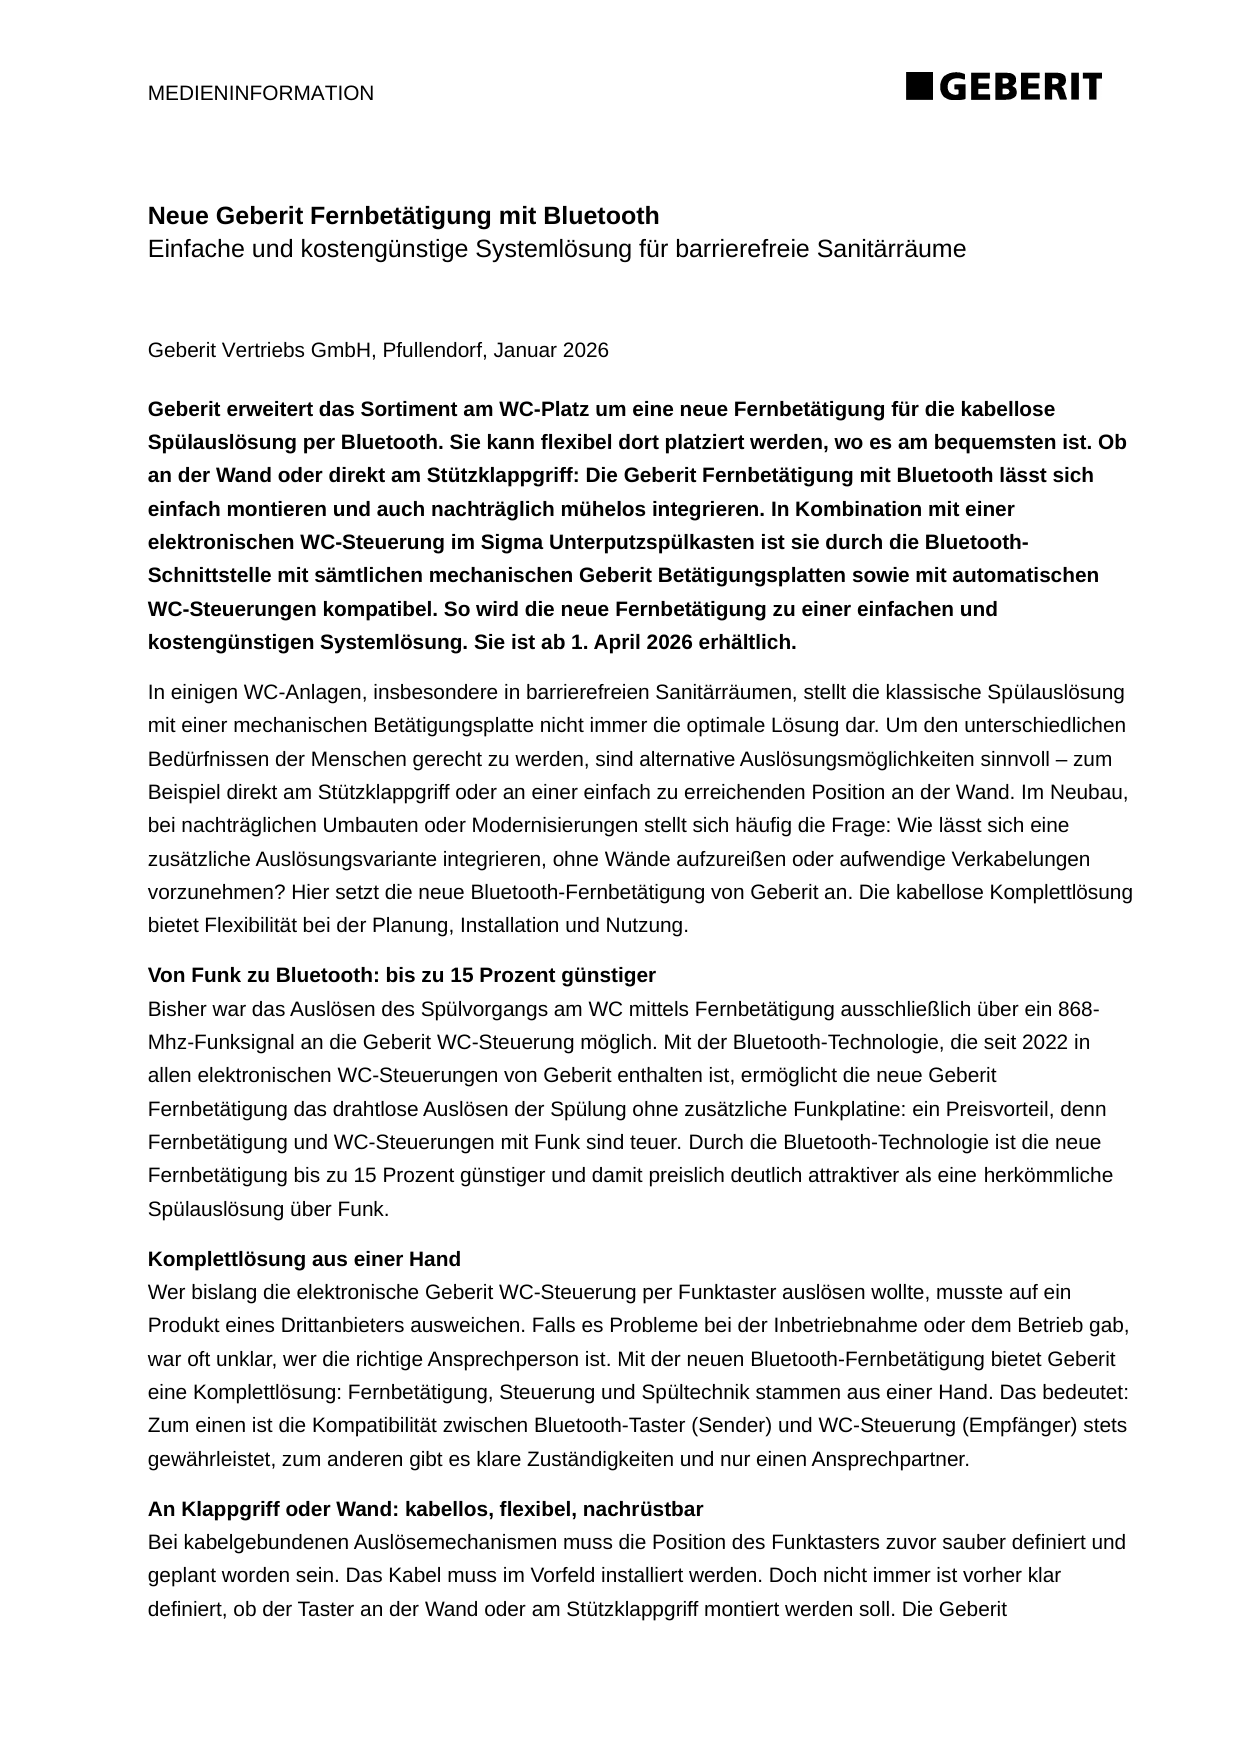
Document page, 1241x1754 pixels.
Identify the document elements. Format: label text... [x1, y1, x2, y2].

picture [906, 72, 1102, 100]
text Komplettlösung aus einer Hand Wer bislang die elektronische Geberit WC-Steuerung per Funktaster auslösen wollte, musste auf ein Produkt eines Drittanbieters ausweichen. Falls es Probleme bei der Inbetriebnahme oder dem Betrieb gab, war oft unklar, wer die richtige Ansprechperson ist. Mit der neuen Bluetooth-Fernbetätigung bietet Geberit eine Komplettlösung: Fernbetätigung, Steuerung und Spültechnik stammen aus einer Hand. Das bedeutet: Zum einen ist die Kompatibilität zwischen Bluetooth-Taster (Sender) und WC-Steuerung (Empfänger) stets gewährleistet, zum anderen gibt es klare Zuständigkeiten und nur einen Ansprechpartner. [148, 1239, 1137, 1473]
text Von Funk zu Bluetooth: bis zu 15 Prozent günstiger Bisher war das Auslösen des Spülvorgangs am WC mittels Fernbetätigung ausschließlich über ein 868-Mhz-Funksignal an die Geberit WC-Steuerung möglich. Mit der Bluetooth-Technologie, die seit 2022 in allen elektronischen WC-Steuerungen von Geberit enthalten ist, ermöglicht die neue Geberit Fernbetätigung das drahtlose Auslösen der Spülung ohne zusätzliche Funkplatine: ein Preisvorteil, denn Fernbetätigung und WC-Steuerungen mit Funk sind teuer. Durch die Bluetooth-Technologie ist die neue Fernbetätigung bis zu 15 Prozent günstiger und damit preislich deutlich attraktiver als eine herkömmliche Spülauslösung über Funk. [148, 956, 1137, 1223]
text In einigen WC-Anlagen, insbesondere in barrierefreien Sanitärräumen, stellt die klassische Spülauslösung mit einer mechanischen Betätigungsplatte nicht immer die optimale Lösung dar. Um den unterschiedlichen Bedürfnissen der Menschen gerecht zu werden, sind alternative Auslösungsmöglichkeiten sinnvoll – zum Beispiel direkt am Stützklappgriff oder an einer einfach zu erreichenden Position an der Wand. Im Neubau, bei nachträglichen Umbauten oder Modernisierungen stellt sich häufig die Frage: Wie lässt sich eine zusätzliche Auslösungsvariante integrieren, ohne Wände aufzureißen oder aufwendige Verkabelungen vorzunehmen? Hier setzt die neue Bluetooth-Fernbetätigung von Geberit an. Die kabellose Komplettlösung bietet Flexibilität bei der Planung, Installation und Nutzung. [148, 673, 1137, 939]
text Neue Geberit Fernbetätigung mit Bluetooth Einfache und kostengünstige Systemlösung für barrierefreie Sanitärräume [148, 198, 1137, 264]
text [148, 1489, 1137, 1623]
text Geberit erweitert das Sortiment am WC-Platz um eine neue Fernbetätigung für die kabellose Spülauslösung per Bluetooth. Sie kann flexibel dort platziert werden, wo es am bequemsten ist. Ob an der Wand oder direkt am Stützklappgriff: Die Geberit Fernbetätigung mit Bluetooth lässt sich einfach montieren und auch nachträglich mühelos integrieren. In Kombination mit einer elektronischen WC-Steuerung im Sigma Unterputzspülkasten ist sie durch die Bluetooth-Schnittstelle mit sämtlichen mechanischen Geberit Betätigungsplatten sowie mit automatischen WC-Steuerungen kompatibel. So wird die neue Fernbetätigung zu einer einfachen und kostengünstigen Systemlösung. Sie ist ab 1. April 2026 erhältlich. [148, 389, 1137, 656]
text Geberit Vertriebs GmbH, Pfullendorf, Januar 2026 [148, 331, 1137, 364]
